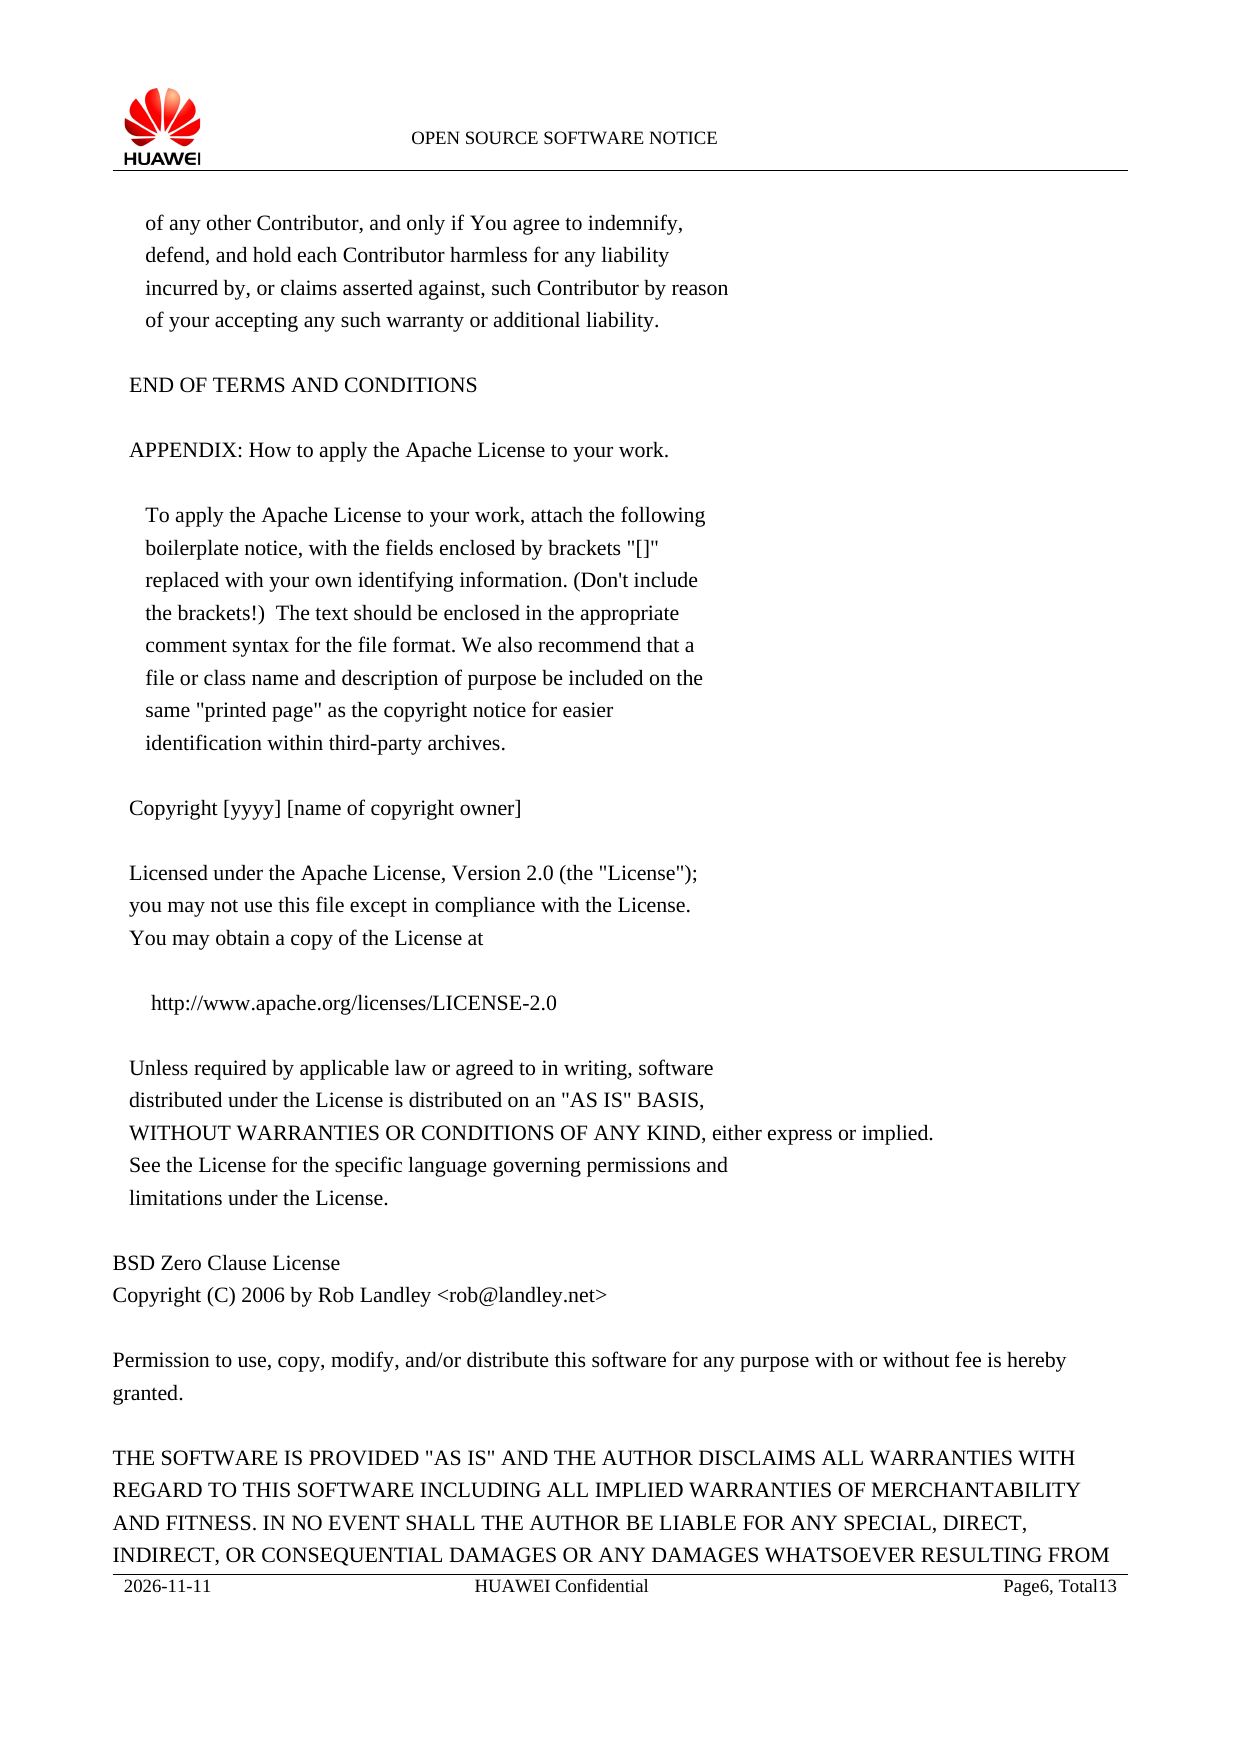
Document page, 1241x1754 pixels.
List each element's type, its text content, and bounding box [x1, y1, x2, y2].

picture [124, 88, 201, 165]
